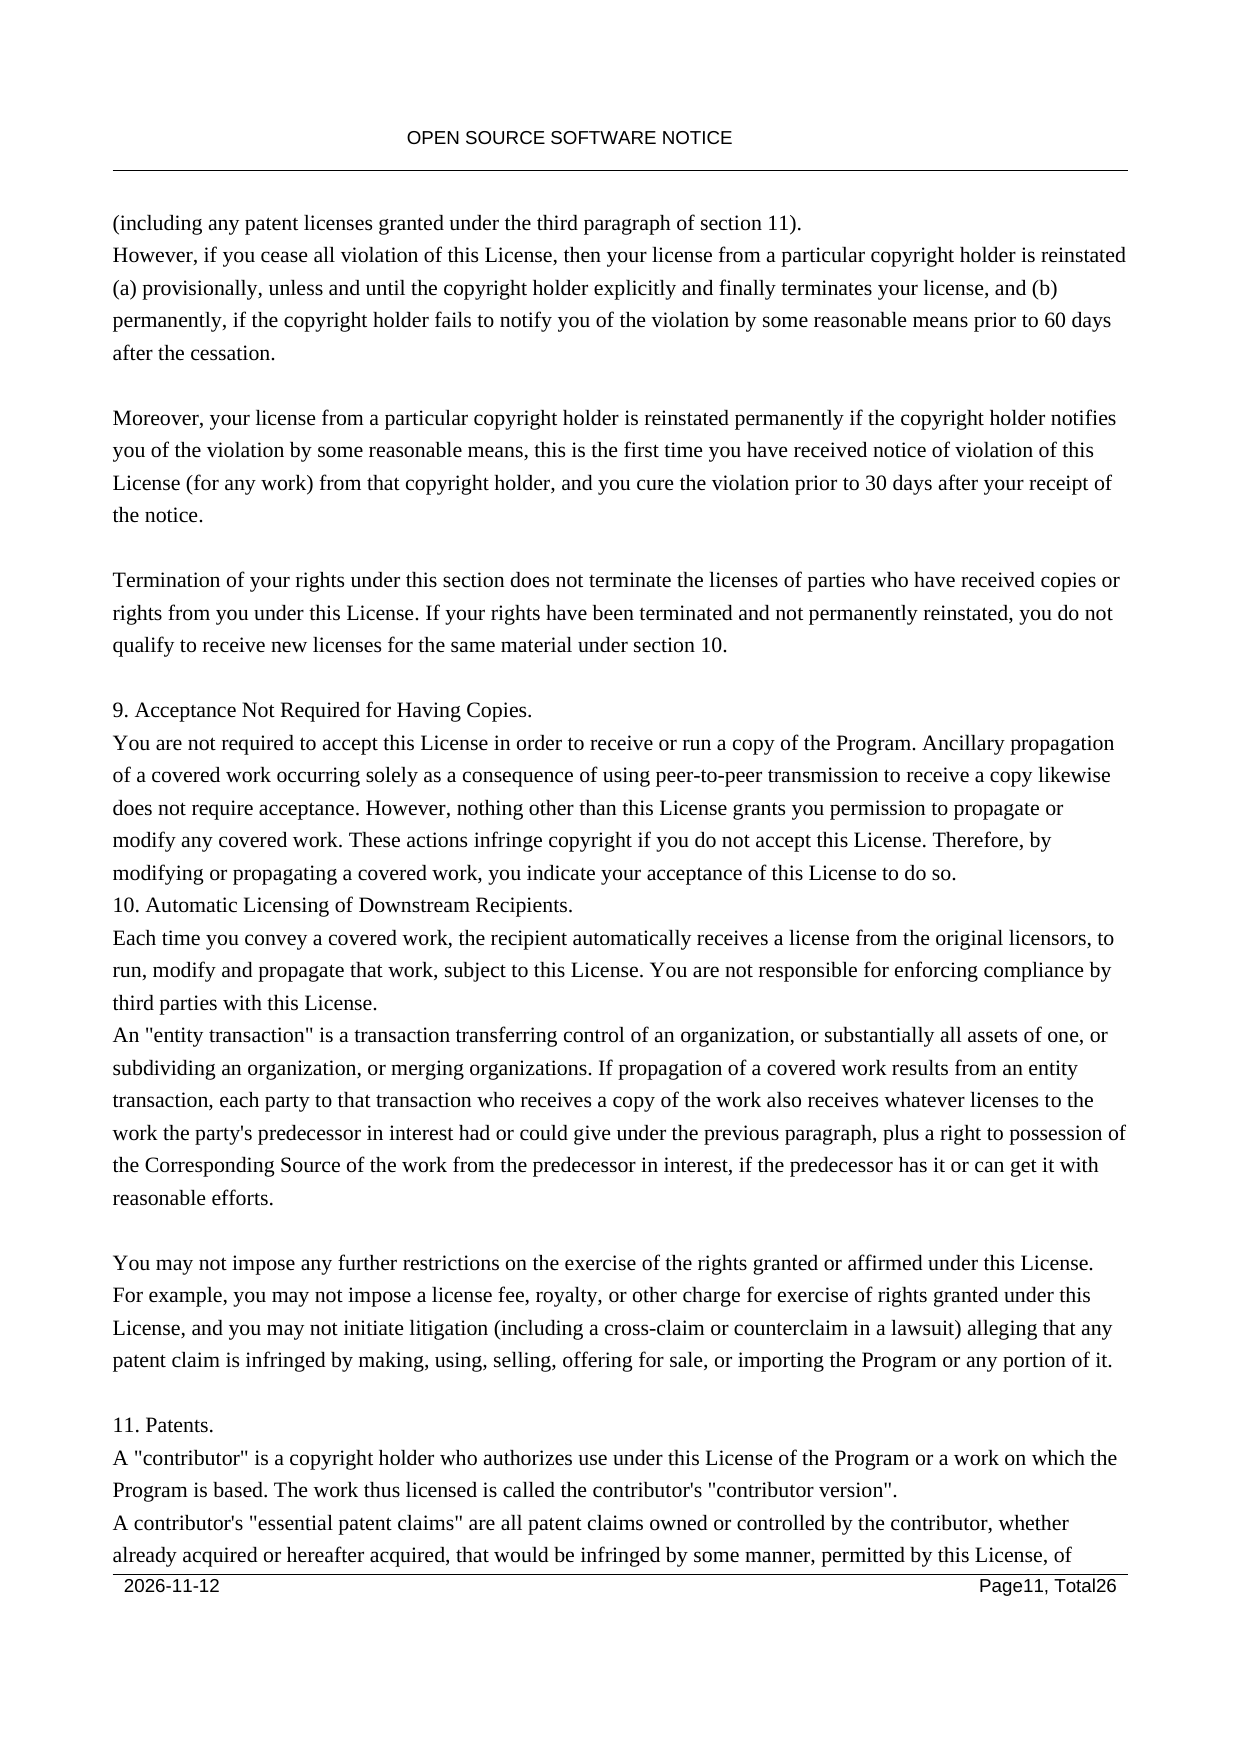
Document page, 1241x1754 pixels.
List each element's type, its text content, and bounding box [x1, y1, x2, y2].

text A "contributor" is a copyright holder who authorizes use under this License of the Program or a work on which the Program is based. The work thus licensed is called the contributor's "contributor version". [112, 1441, 1128, 1506]
text You may not impose any further restrictions on the exercise of the rights granted or affirmed under this License. For example, you may not impose a license fee, royalty, or other charge for exercise of rights granted under this License, and you may not initiate litigation (including a cross-claim or counterclaim in a lawsuit) alleging that any patent claim is infringed by making, using, selling, offering for sale, or importing the Program or any portion of it. [112, 1246, 1128, 1376]
text 10. Automatic Licensing of Downstream Recipients. [112, 889, 1128, 921]
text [112, 1506, 1128, 1571]
text Each time you convey a covered work, the recipient automatically receives a license from the original licensors, to run, modify and propagate that work, subject to this License. You are not responsible for enforcing compliance by third parties with this License. [112, 921, 1128, 1019]
text 9. Acceptance Not Required for Having Copies. [112, 694, 1128, 726]
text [112, 206, 1128, 239]
text Moreover, your license from a particular copyright holder is reinstated permanently if the copyright holder notifies you of the violation by some reasonable means, this is the first time you have received notice of violation of this License (for any work) from that copyright holder, and you cure the violation prior to 30 days after your receipt of the notice. [112, 401, 1128, 531]
text You are not required to accept this License in order to receive or run a copy of the Program. Ancillary propagation of a covered work occurring solely as a consequence of using peer-to-peer transmission to receive a copy likewise does not require acceptance. However, nothing other than this License grants you permission to propagate or modify any covered work. These actions infringe copyright if you do not accept this License. Therefore, by modifying or propagating a covered work, you indicate your acceptance of this License to do so. [112, 726, 1128, 889]
text 11. Patents. [112, 1409, 1128, 1441]
text However, if you cease all violation of this License, then your license from a particular copyright holder is reinstated (a) provisionally, unless and until the copyright holder explicitly and finally terminates your license, and (b) permanently, if the copyright holder fails to notify you of the violation by some reasonable means prior to 60 days after the cessation. [112, 239, 1128, 369]
text An "entity transaction" is a transaction transferring control of an organization, or substantially all assets of one, or subdividing an organization, or merging organizations. If propagation of a covered work results from an entity transaction, each party to that transaction who receives a copy of the work also receives whatever licenses to the work the party's predecessor in interest had or could give under the previous paragraph, plus a right to possession of the Corresponding Source of the work from the predecessor in interest, if the predecessor has it or can get it with reasonable efforts. [112, 1019, 1128, 1214]
text Termination of your rights under this section does not terminate the licenses of parties who have received copies or rights from you under this License. If your rights have been terminated and not permanently reinstated, you do not qualify to receive new licenses for the same material under section 10. [112, 564, 1128, 661]
